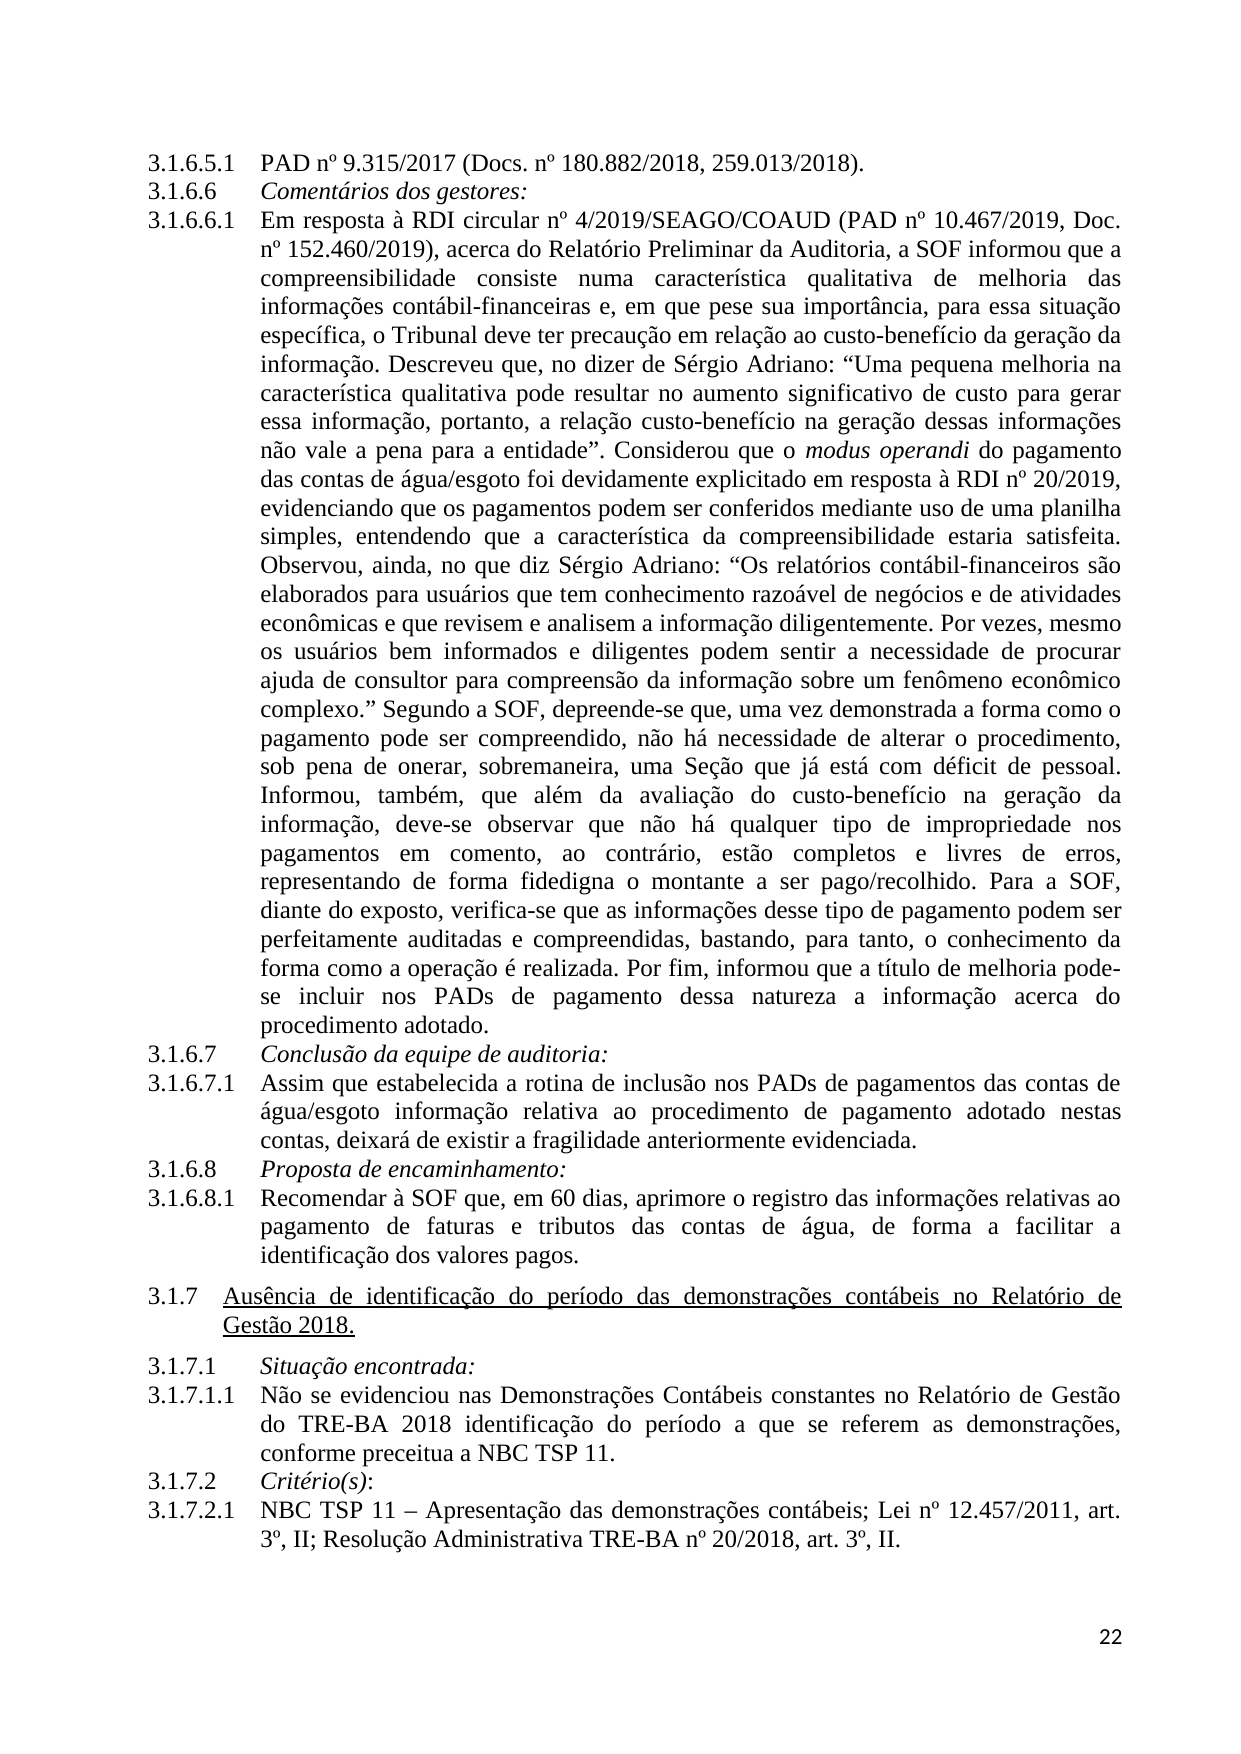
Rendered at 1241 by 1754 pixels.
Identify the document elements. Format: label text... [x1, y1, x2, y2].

list PAD nº 9.315/2017 (Docs. nº 180.882/2018, 259.013/2018). [148, 148, 1122, 176]
list Recomendar à SOF que, em 60 dias, aprimore o registro das informações relativas ao pagamento de faturas e tributos das contas de água, de forma a facilitar a identificação dos valores pagos. [148, 1183, 1122, 1269]
list Proposta de encaminhamento: [148, 1154, 1122, 1183]
list Comentários dos gestores: [148, 176, 1122, 205]
list NBC TSP 11 – Apresentação das demonstrações contábeis; Lei nº 12.457/2011, art. 3º, II; Resolução Administrativa TRE-BA nº 20/2018, art. 3º, II. [148, 1495, 1122, 1553]
list Situação encontrada: [148, 1351, 1122, 1380]
list Em resposta à RDI circular nº 4/2019/SEAGO/COAUD (PAD nº 10.467/2019, Doc. nº 152.460/2019), acerca do Relatório Preliminar da Auditoria, a SOF informou que a compreensibilidade consiste numa característica qualitativa de melhoria das informações contábil-financeiras e, em que pese sua importância, para essa situação específica, o Tribunal deve ter precaução em relação ao custo-benefício da geração da informação. Descreveu que, no dizer de Sérgio Adriano: “Uma pequena melhoria na característica qualitativa pode resultar no aumento significativo de custo para gerar essa informação, portanto, a relação custo-benefício na geração dessas informações não vale a pena para a entidade”. Considerou que o modus operandi do pagamento das contas de água/esgoto foi devidamente explicitado em resposta à RDI nº 20/2019, evidenciando que os pagamentos podem ser conferidos mediante uso de uma planilha simples, entendendo que a característica da compreensibilidade estaria satisfeita. Observou, ainda, no que diz Sérgio Adriano: “Os relatórios contábil-financeiros são elaborados para usuários que tem conhecimento razoável de negócios e de atividades econômicas e que revisem e analisem a informação diligentemente. Por vezes, mesmo os usuários bem informados e diligentes podem sentir a necessidade de procurar ajuda de consultor para compreensão da informação sobre um fenômeno econômico complexo.” Segundo a SOF, depreende-se que, uma vez demonstrada a forma como o pagamento pode ser compreendido, não há necessidade de alterar o procedimento, sob pena de onerar, sobremaneira, uma Seção que já está com déficit de pessoal. Informou, também, que além da avaliação do custo-benefício na geração da informação, deve-se observar que não há qualquer tipo de impropriedade nos pagamentos em comento, ao contrário, estão completos e livres de erros, representando de forma fidedigna o montante a ser pago/recolhido. Para a SOF, diante do exposto, verifica-se que as informações desse tipo de pagamento podem ser perfeitamente auditadas e compreendidas, bastando, para tanto, o conhecimento da forma como a operação é realizada. Por fim, informou que a título de melhoria pode-se incluir nos PADs de pagamento dessa natureza a informação acerca do procedimento adotado. [148, 205, 1122, 1039]
list Não se evidenciou nas Demonstrações Contábeis constantes no Relatório de Gestão do TRE-BA 2018 identificação do período a que se referem as demonstrações, conforme preceitua a NBC TSP 11. [148, 1380, 1122, 1466]
list Conclusão da equipe de auditoria: [148, 1039, 1122, 1068]
list Critério(s): [148, 1466, 1122, 1495]
list Assim que estabelecida a rotina de inclusão nos PADs de pagamentos das contas de água/esgoto informação relativa ao procedimento de pagamento adotado nestas contas, deixará de existir a fragilidade anteriormente evidenciada. [148, 1068, 1122, 1154]
list Ausência de identificação do período das demonstrações contábeis no Relatório de Gestão 2018. [148, 1281, 1122, 1339]
